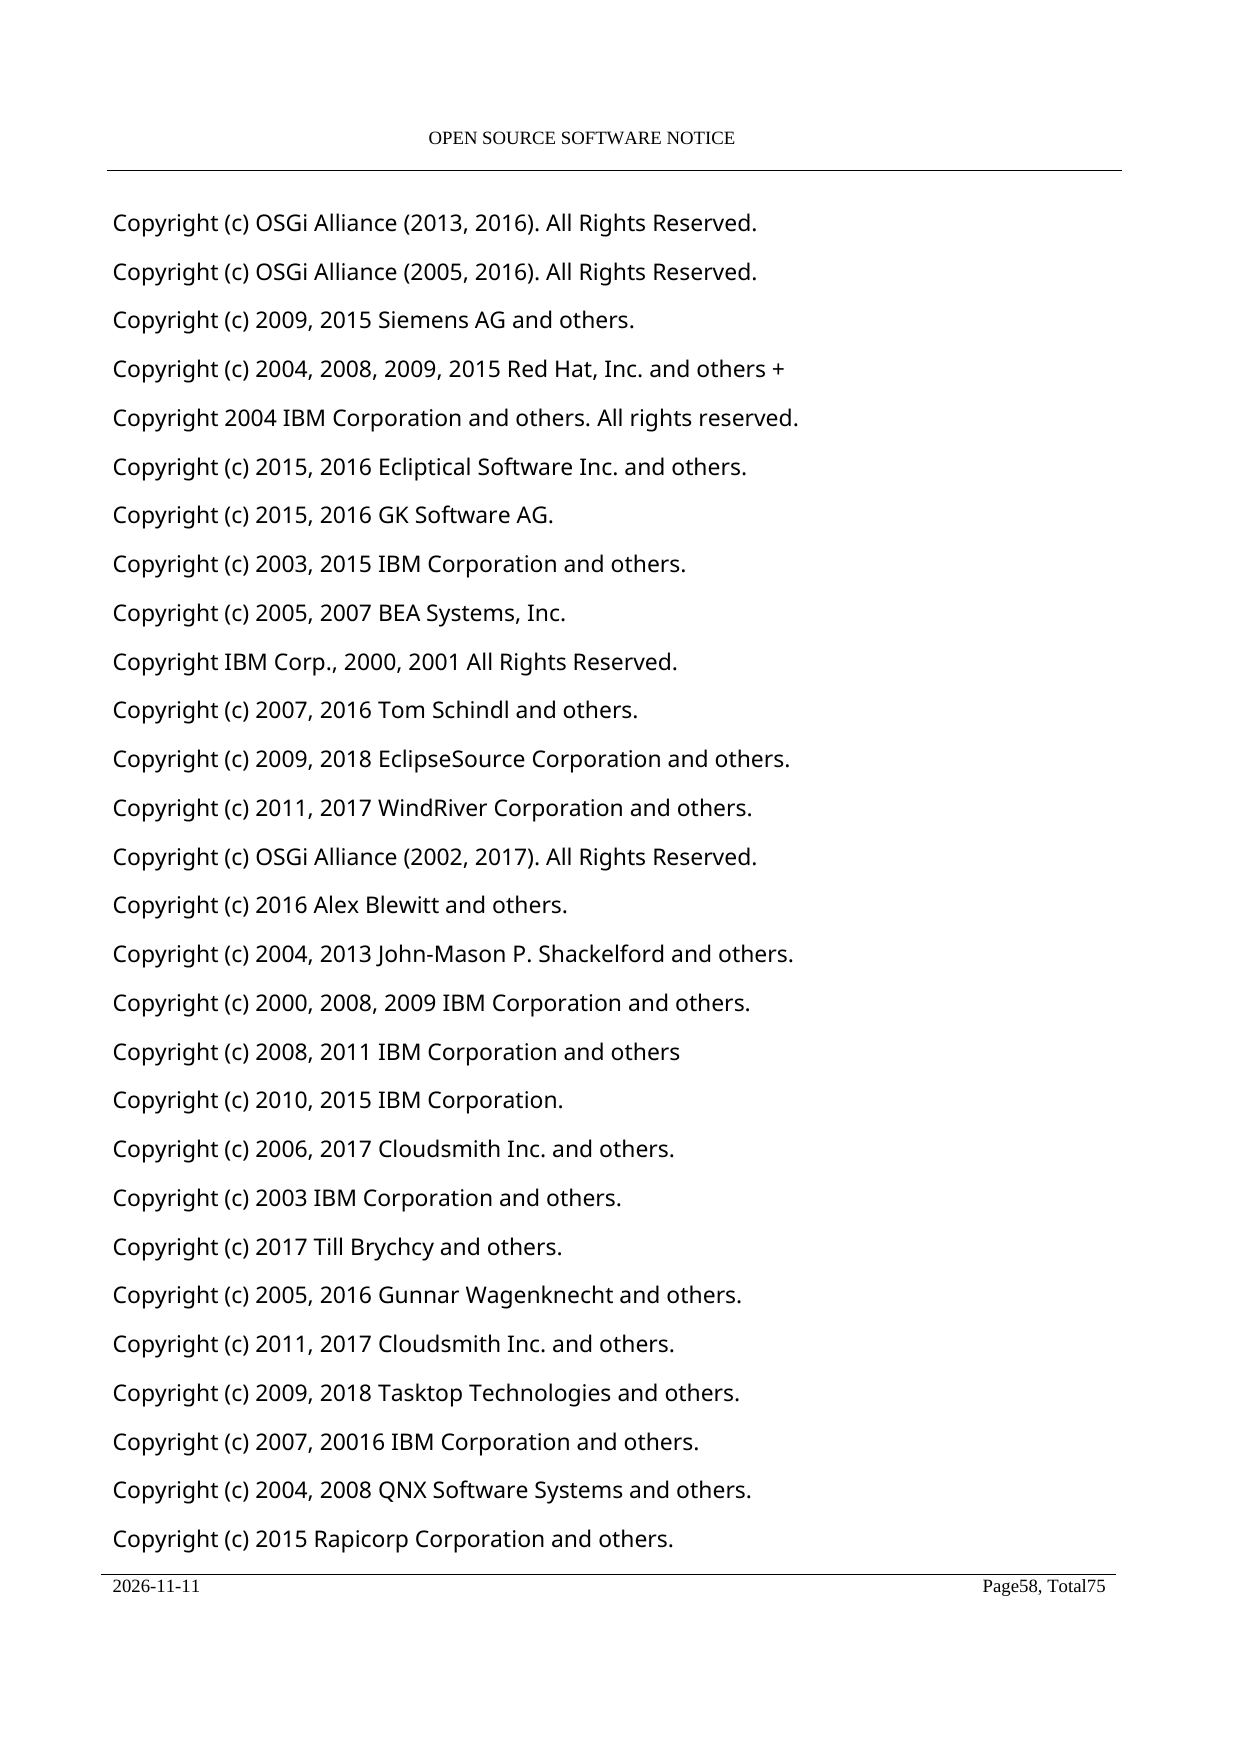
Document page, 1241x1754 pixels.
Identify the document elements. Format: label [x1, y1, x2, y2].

text [112, 206, 1128, 1555]
